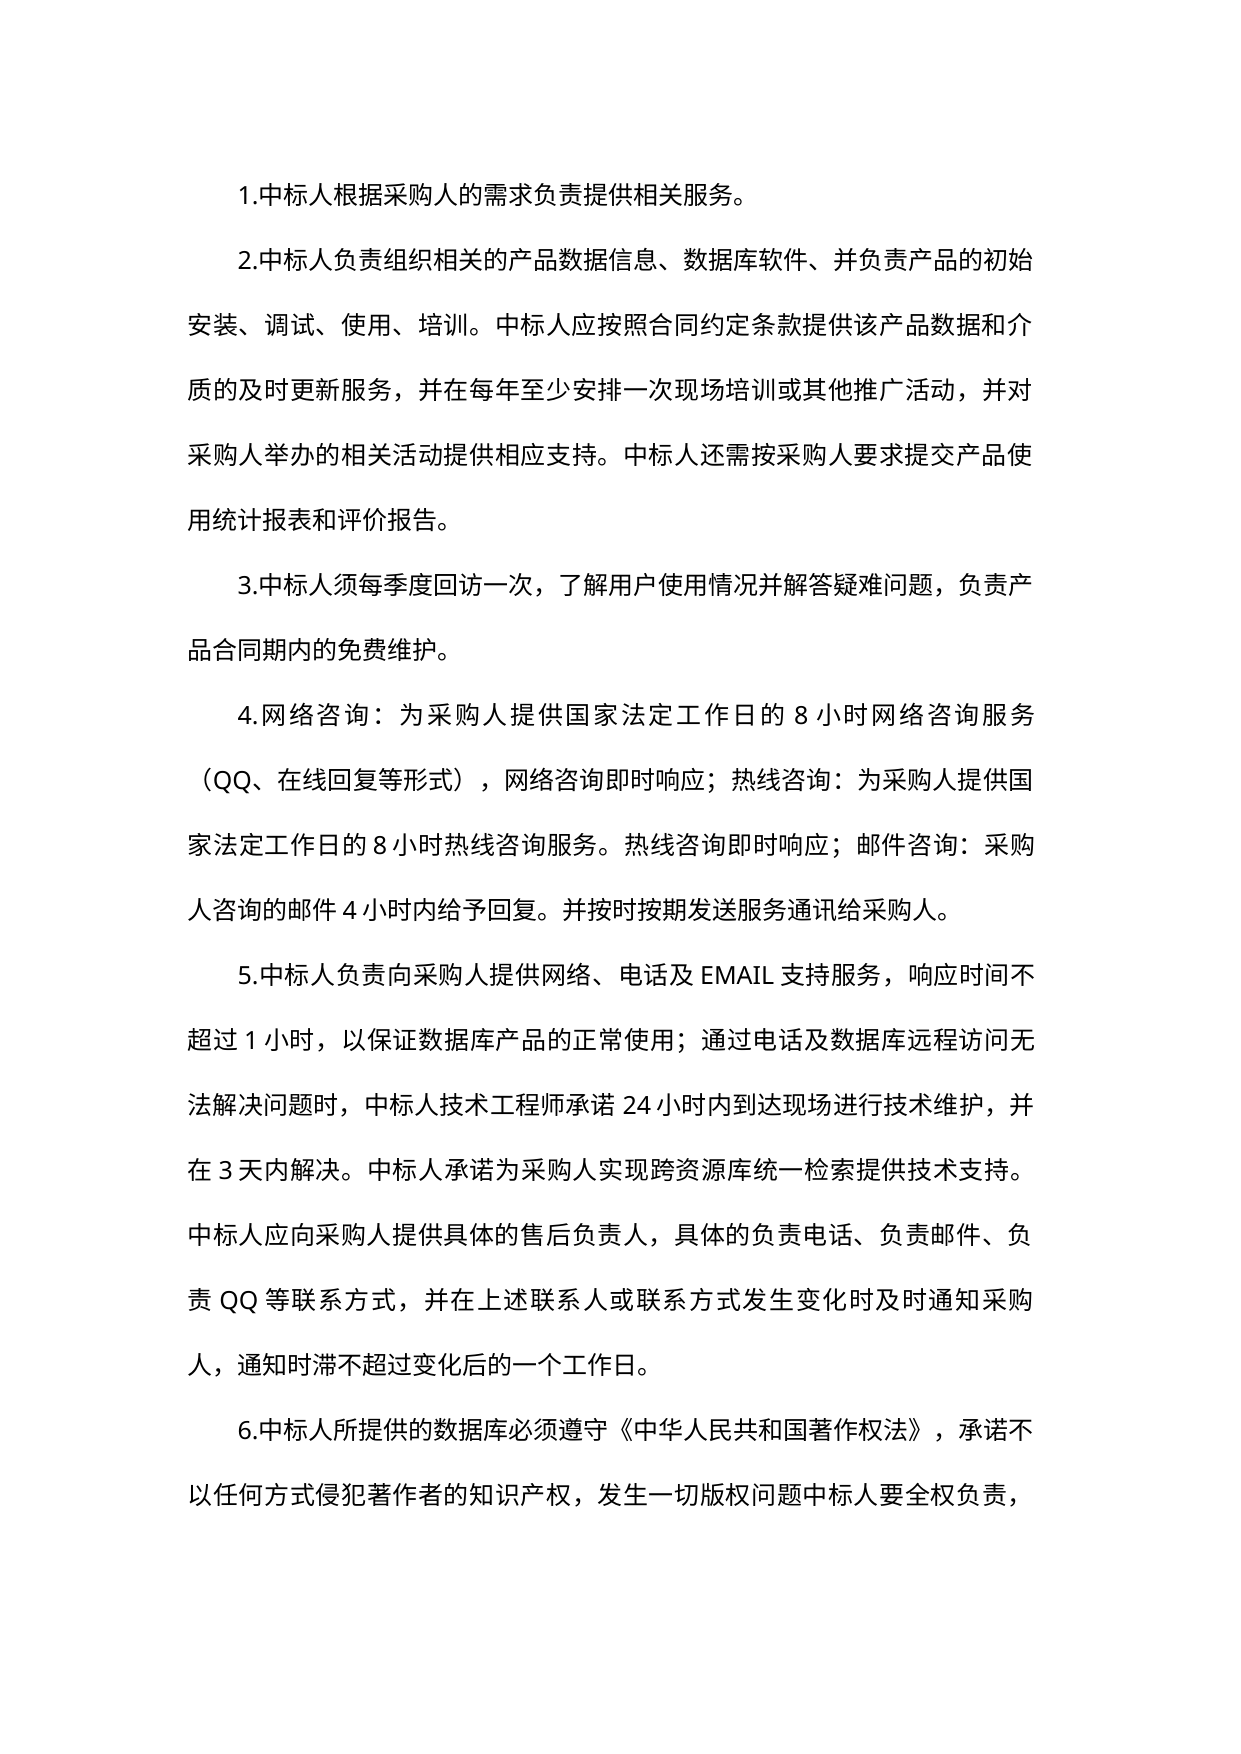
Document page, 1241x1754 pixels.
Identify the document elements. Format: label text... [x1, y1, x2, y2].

text 2.中标人负责组织相关的产品数据信息、数据库软件、并负责产品的初始安装、调试、使用、培训。中标人应按照合同约定条款提供该产品数据和介质的及时更新服务，并在每年至少安排一次现场培训或其他推广活动，并对采购人举办的相关活动提供相应支持。中标人还需按采购人要求提交产品使用统计报表和评价报告。 [187, 227, 1036, 552]
text 1.中标人根据采购人的需求负责提供相关服务。 [187, 162, 1036, 227]
text 5.中标人负责向采购人提供网络、电话及EMAIL支持服务，响应时间不超过1小时，以保证数据库产品的正常使用；通过电话及数据库远程访问无法解决问题时，中标人技术工程师承诺24小时内到达现场进行技术维护，并在3天内解决。中标人承诺为采购人实现跨资源库统一检索提供技术支持。中标人应向采购人提供具体的售后负责人，具体的负责电话、负责邮件、负责QQ等联系方式，并在上述联系人或联系方式发生变化时及时通知采购人，通知时滞不超过变化后的一个工作日。 [187, 942, 1036, 1397]
text 3.中标人须每季度回访一次，了解用户使用情况并解答疑难问题，负责产品合同期内的免费维护。 [187, 552, 1036, 682]
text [187, 1397, 1036, 1527]
text 4.网络咨询：为采购人提供国家法定工作日的8小时网络咨询服务（QQ、在线回复等形式），网络咨询即时响应；热线咨询：为采购人提供国家法定工作日的8小时热线咨询服务。热线咨询即时响应；邮件咨询：采购人咨询的邮件4小时内给予回复。并按时按期发送服务通讯给采购人。 [187, 682, 1036, 942]
